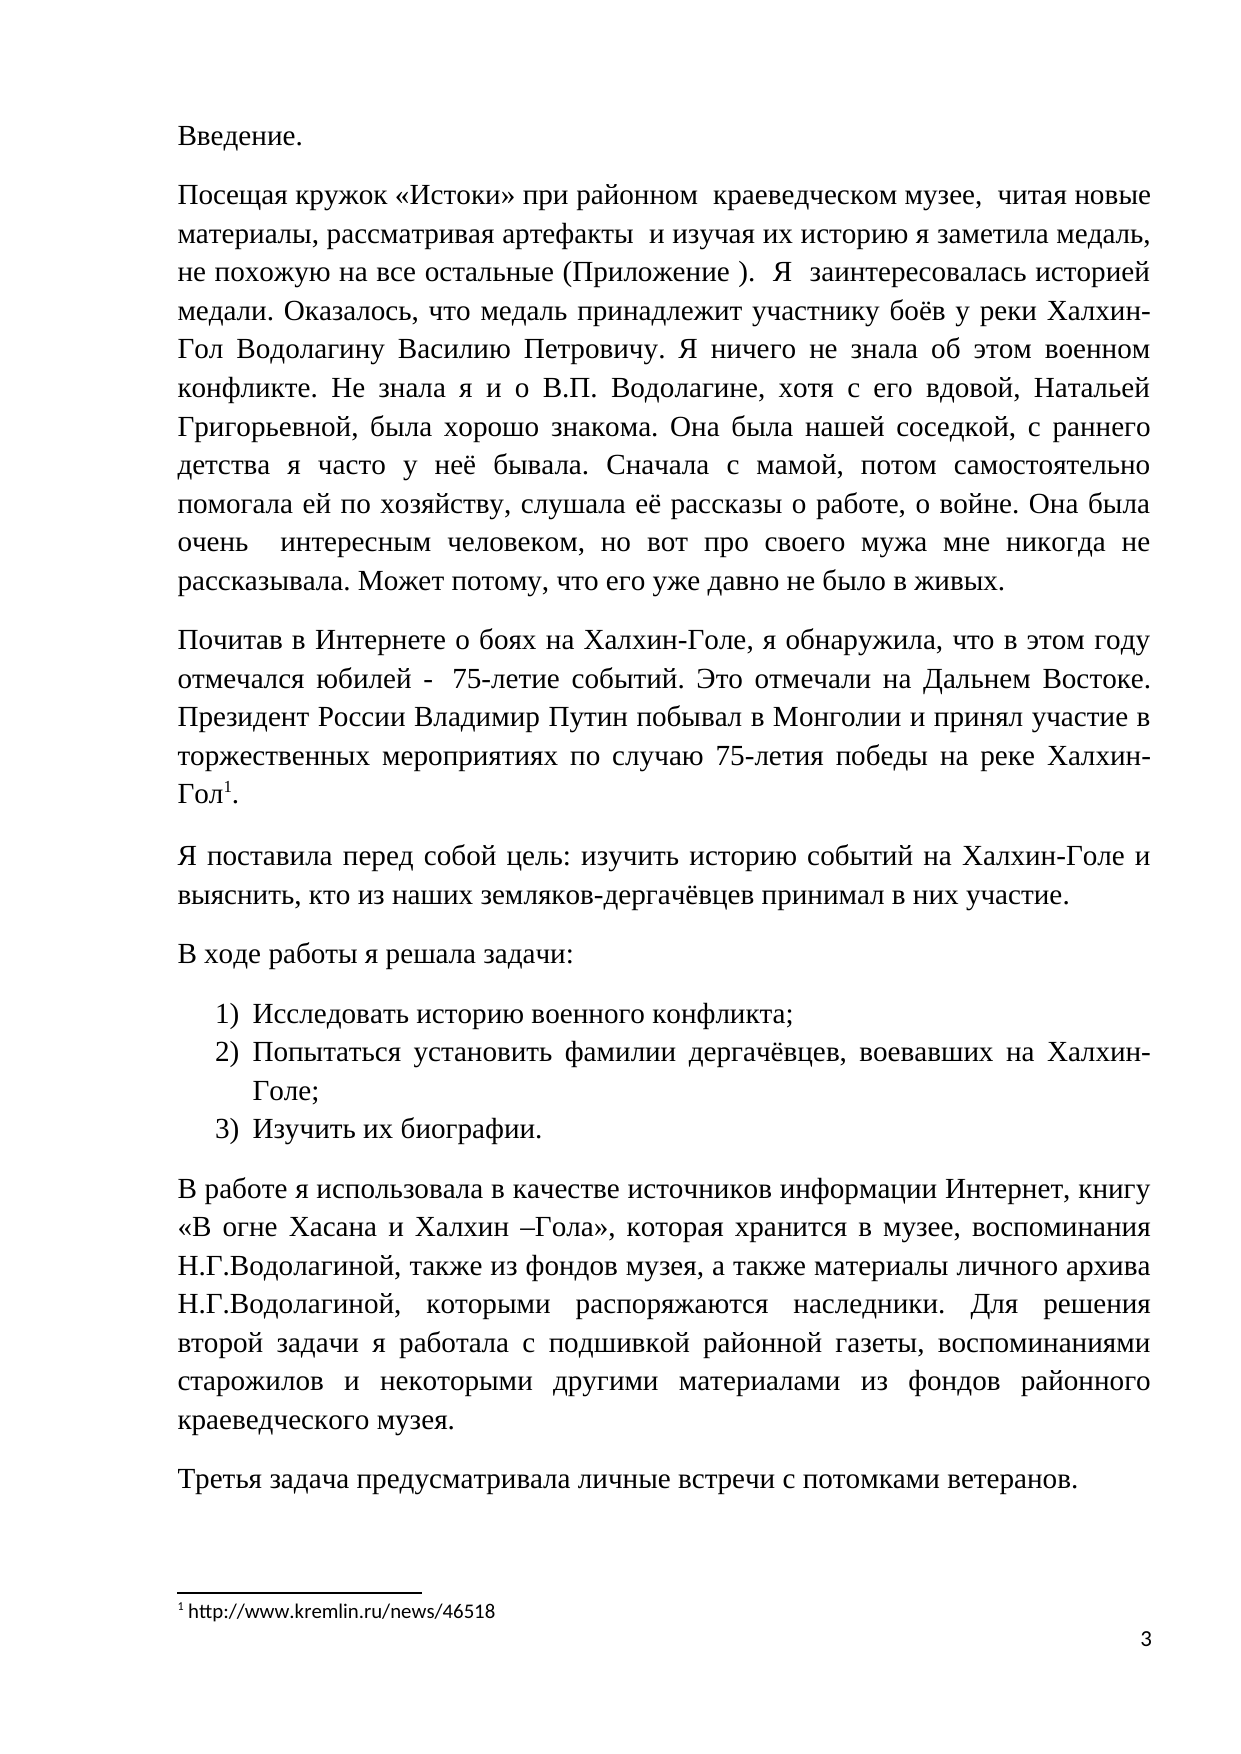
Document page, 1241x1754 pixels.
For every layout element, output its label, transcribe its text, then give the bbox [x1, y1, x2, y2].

text Третья задача предусматривала личные встречи с потомками ветеранов. [177, 1461, 1152, 1495]
text Я поставила перед собой цель: изучить историю событий на Халхин-Голе и выяснить, кто из наших земляков-дергачёвцев принимал в них участие. [177, 838, 1152, 911]
list Попытаться установить фамилии дергачёвцев, воевавших на Халхин-Голе; [215, 1034, 1152, 1106]
list Исследовать историю военного конфликта; [215, 996, 1152, 1029]
text Введение. [177, 118, 1152, 152]
text В работе я использовала в качестве источников информации Интернет, книгу «В огне Хасана и Халхин –Гола», которая хранится в музее, воспоминания Н.Г.Водолагиной, также из фондов музея, а также материалы личного архива Н.Г.Водолагиной, которыми распоряжаются наследники. Для решения второй задачи я работала с подшивкой районной газеты, воспоминаниями старожилов и некоторыми другими материалами из фондов районного краеведческого музея. [177, 1171, 1152, 1436]
text Почитав в Интернете о боях на Халхин-Голе, я обнаружила, что в этом году отмечался юбилей - 75-летие событий. Это отмечали на Дальнем Востоке. Президент России Владимир Путин побывал в Монголии и принял участие в торжественных мероприятиях по случаю 75-летия победы на реке Халхин-Гол. [177, 622, 1152, 810]
text Посещая кружок «Истоки» при районном краеведческом музее, читая новые материалы, рассматривая артефакты и изучая их историю я заметила медаль, не похожую на все остальные (Приложение ). Я заинтересовалась историей медали. Оказалось, что медаль принадлежит участнику боёв у реки Халхин-Гол Водолагину Василию Петровичу. Я ничего не знала об этом военном конфликте. Не знала я и о В.П. Водолагине, хотя с его вдовой, Натальей Григорьевной, была хорошо знакома. Она была нашей соседкой, с раннего детства я часто у неё бывала. Сначала с мамой, потом самостоятельно помогала ей по хозяйству, слушала её рассказы о работе, о войне. Она была очень интересным человеком, но вот про своего мужа мне никогда не рассказывала. Может потому, что его уже давно не было в живых. [177, 177, 1152, 596]
list Изучить их биографии. [215, 1111, 1152, 1145]
text В ходе работы я решала задачи: [177, 936, 1152, 970]
